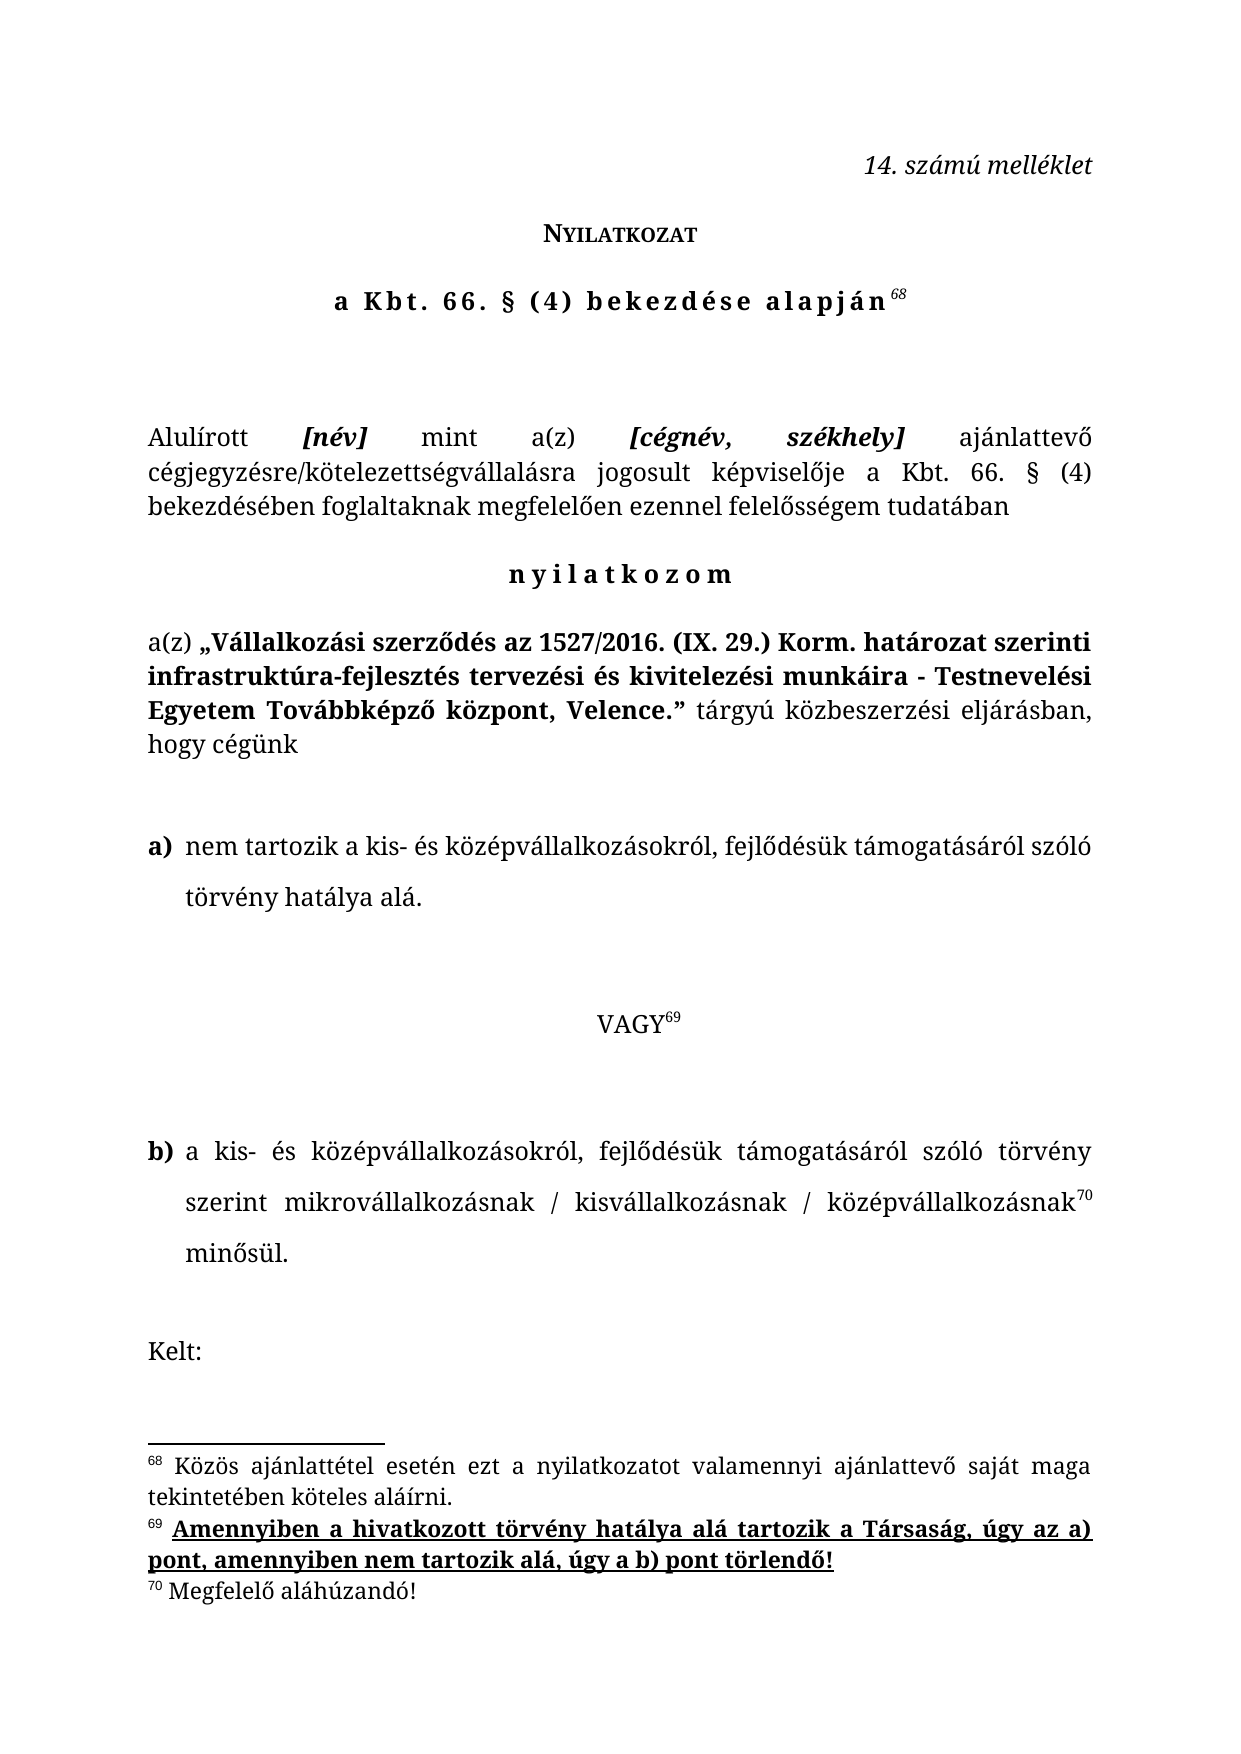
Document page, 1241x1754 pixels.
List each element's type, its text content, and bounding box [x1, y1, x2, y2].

text Kelt: [148, 1334, 1093, 1368]
list nem tartozik a kis- és középvállalkozásokról, fejlődésük támogatásáról szóló törvény hatálya alá. [148, 829, 1093, 914]
text VAGY [185, 1007, 1093, 1041]
list a kis- és középvállalkozásokról, fejlődésük támogatásáról szóló törvény szerint mikrovállalkozásnak / kisvállalkozásnak / középvállalkozásnak minősül. [148, 1134, 1093, 1270]
text a(z) „Vállalkozási szerződés az 1527/2016. (IX. 29.) Korm. határozat szerinti infrastruktúra-fejlesztés tervezési és kivitelezési munkáira - Testnevelési Egyetem Továbbképző központ, Velence.” tárgyú közbeszerzési eljárásban, hogy cégünk [148, 624, 1093, 761]
text Alulírott [név] mint a(z) [cégnév, székhely] ajánlattevő cégjegyzésre/kötelezettségvállalásra jogosult képviselője a Kbt. 66. § (4) bekezdésében foglaltaknak megfelelően ezennel felelősségem tudatában [148, 420, 1093, 522]
text n y i l a t k o z o m [148, 556, 1093, 590]
text a Kbt. 66. § (4) bekezdése alapján [148, 284, 1093, 318]
text 14. számú melléklet [148, 148, 1093, 182]
text Nyilatkozat [148, 216, 1093, 250]
